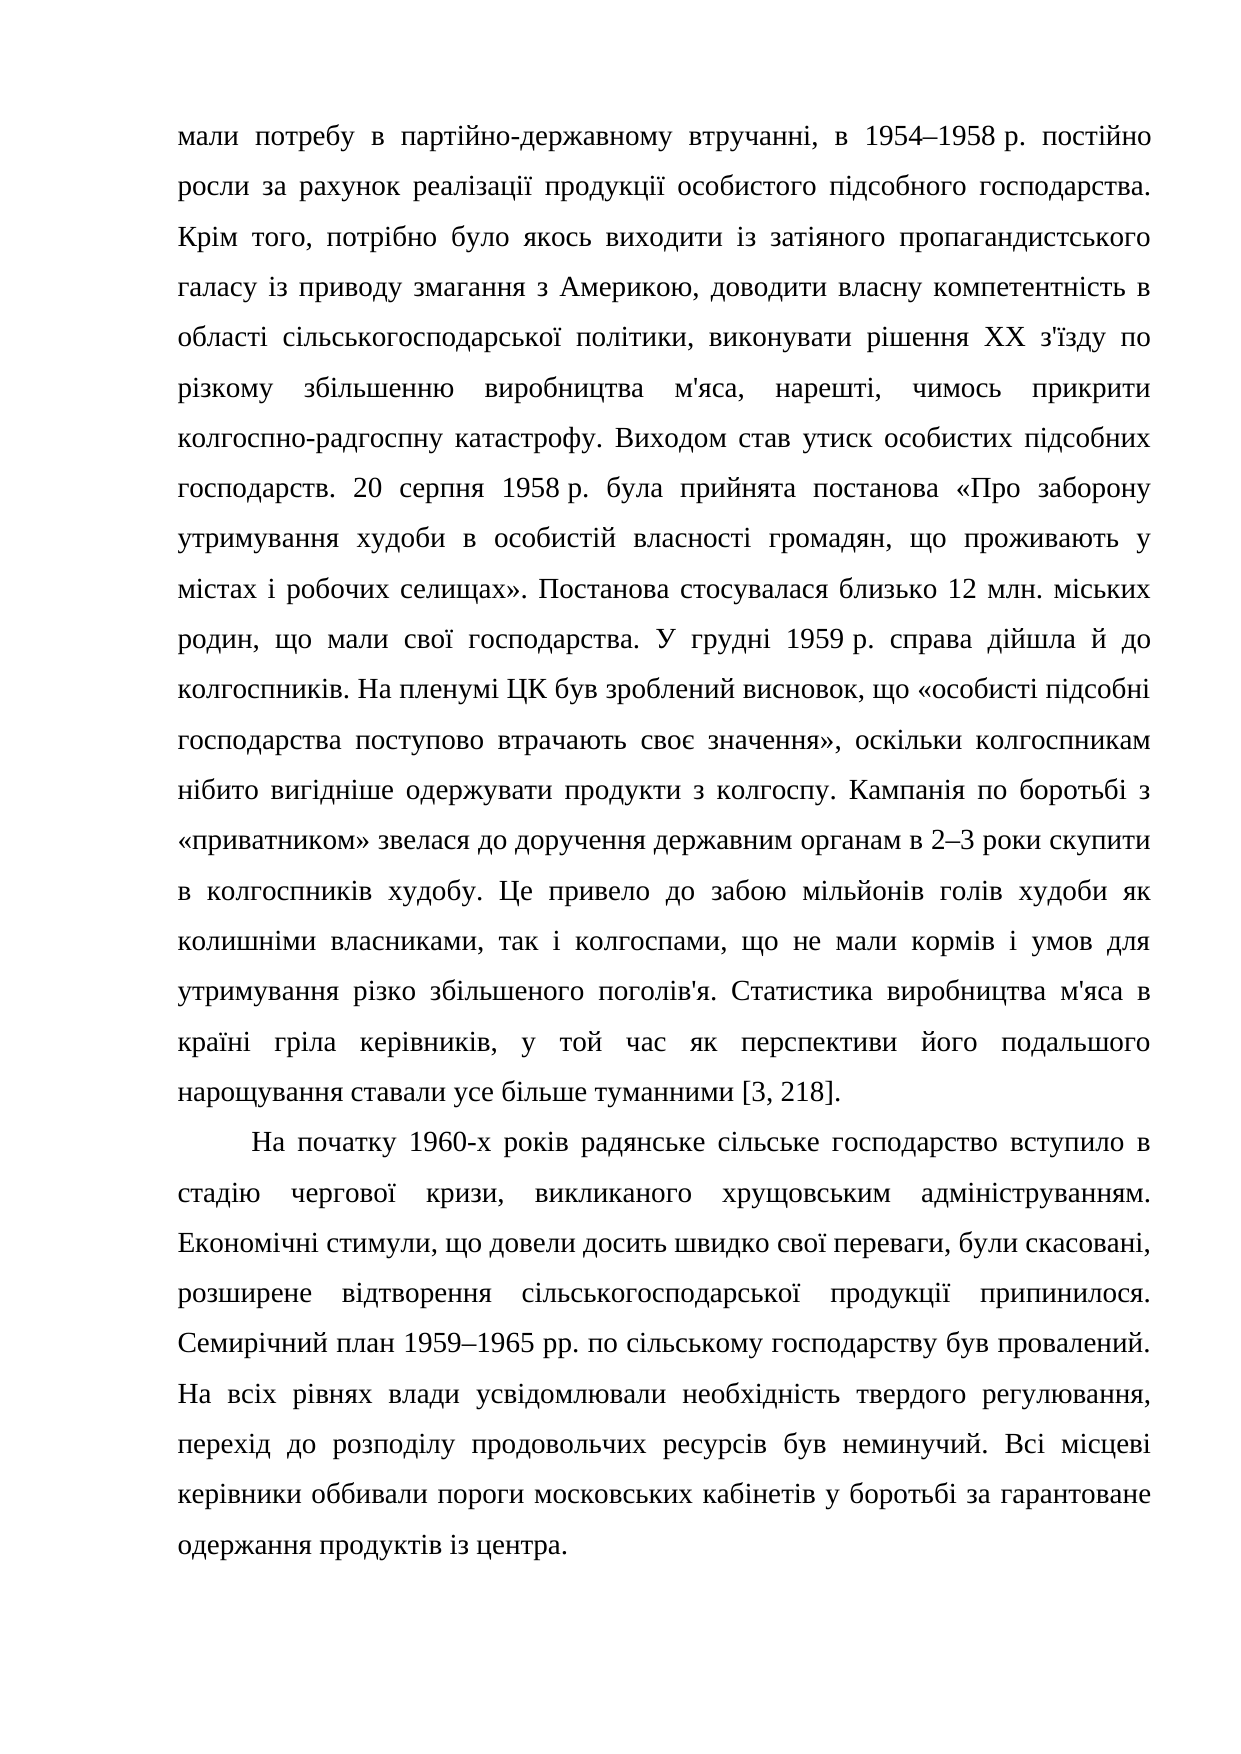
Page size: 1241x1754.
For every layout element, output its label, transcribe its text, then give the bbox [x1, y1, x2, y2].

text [177, 118, 1152, 1108]
text На початку 1960-х років радянське сільське господарство вступило в стадію чергової кризи, викликаного хрущовським адмініструванням. Економічні стимули, що довели досить швидко свої переваги, були скасовані, розширене відтворення сільськогосподарської продукції припинилося. Семирічний план 1959–1965 рр. по сільському господарству був провалений. На всіх рівнях влади усвідомлювали необхідність твердого регулювання, перехід до розподілу продовольчих ресурсів був неминучий. Всі місцеві керівники оббивали пороги московських кабінетів у боротьбі за гарантоване одержання продуктів із центра. [177, 1124, 1152, 1560]
